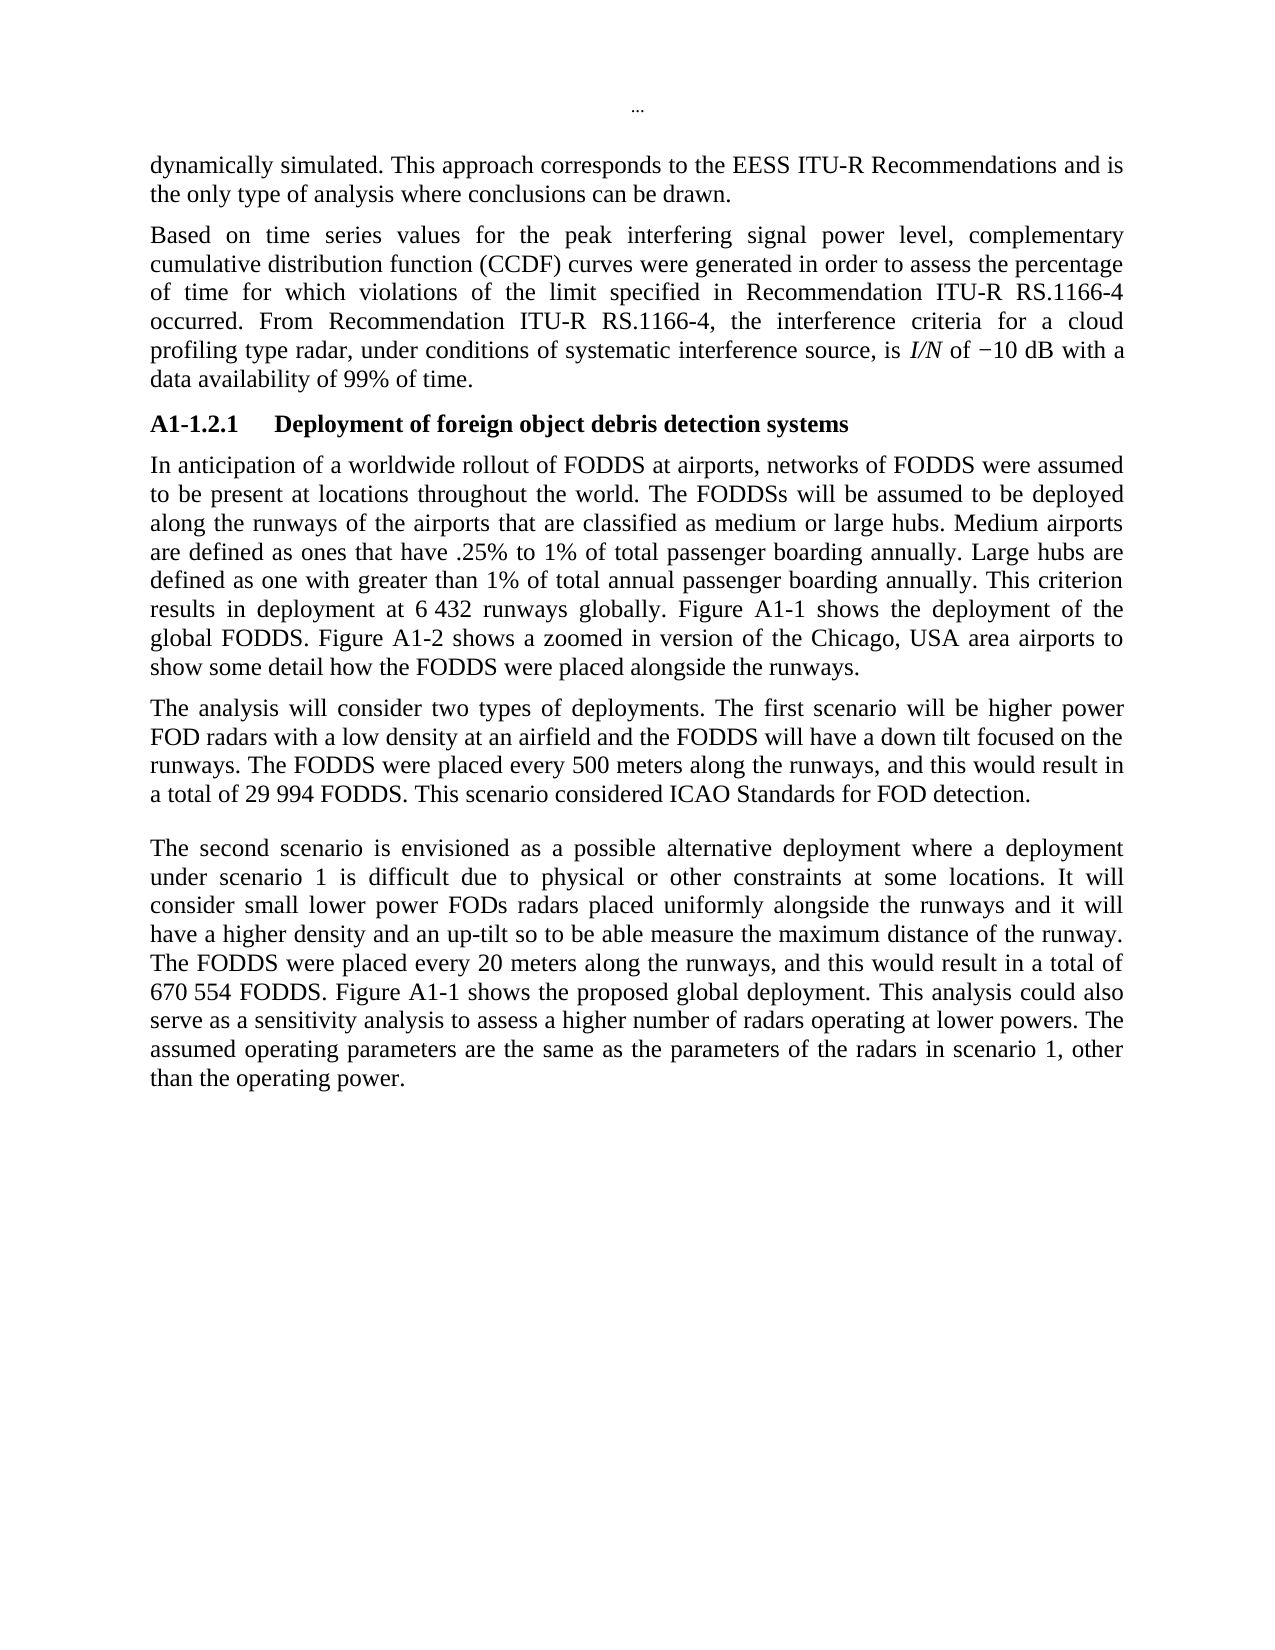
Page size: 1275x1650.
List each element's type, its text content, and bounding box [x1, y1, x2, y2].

text Based on time series values for the peak interfering signal power level, complementary cumulative distribution function (CCDF) curves were generated in order to assess the percentage of time for which violations of the limit specified in Recommendation ITU-R RS.1166-4 occurred. From Recommendation ITU-R RS.1166-4, the interference criteria for a cloud profiling type radar, under conditions of systematic interference source, is I/N of −10 dB with a data availability of 99% of time. [150, 220, 1125, 392]
text The second scenario is envisioned as a possible alternative deployment where a deployment under scenario 1 is difficult due to physical or other constraints at some locations. It will consider small lower power FODs radars placed uniformly alongside the runways and it will have a higher density and an up-tilt so to be able measure the maximum distance of the runway. The FODDS were placed every 20 meters along the runways, and this would result in a total of 670 554 FODDS. Figure A1-1 shows the proposed global deployment. This analysis could also serve as a sensitivity analysis to assess a higher number of radars operating at lower powers. The assumed operating parameters are the same as the parameters of the radars in scenario 1, other than the operating power. [150, 833, 1125, 1092]
text In anticipation of a worldwide rollout of FODDS at airports, networks of FODDS were assumed to be present at locations throughout the world. The FODDSs will be assumed to be deployed along the runways of the airports that are classified as medium or large hubs. Medium airports are defined as ones that have .25% to 1% of total passenger boarding annually. Large hubs are defined as one with greater than 1% of total annual passenger boarding annually. This criterion results in deployment at 6 432 runways globally. Figure A1-1 shows the deployment of the global FODDS. Figure A1-2 shows a zoomed in version of the Chicago, USA area airports to show some detail how the FODDS were placed alongside the runways. [150, 450, 1125, 680]
subtitle A1-1.2.1 Deployment of foreign object debris detection systems [150, 409, 1125, 438]
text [150, 150, 1125, 207]
text The analysis will consider two types of deployments. The first scenario will be higher power FOD radars with a low density at an airfield and the FODDS will have a down tilt focused on the runways. The FODDS were placed every 500 meters along the runways, and this would result in a total of 29 994 FODDS. This scenario considered ICAO Standards for FOD detection. [150, 693, 1125, 808]
